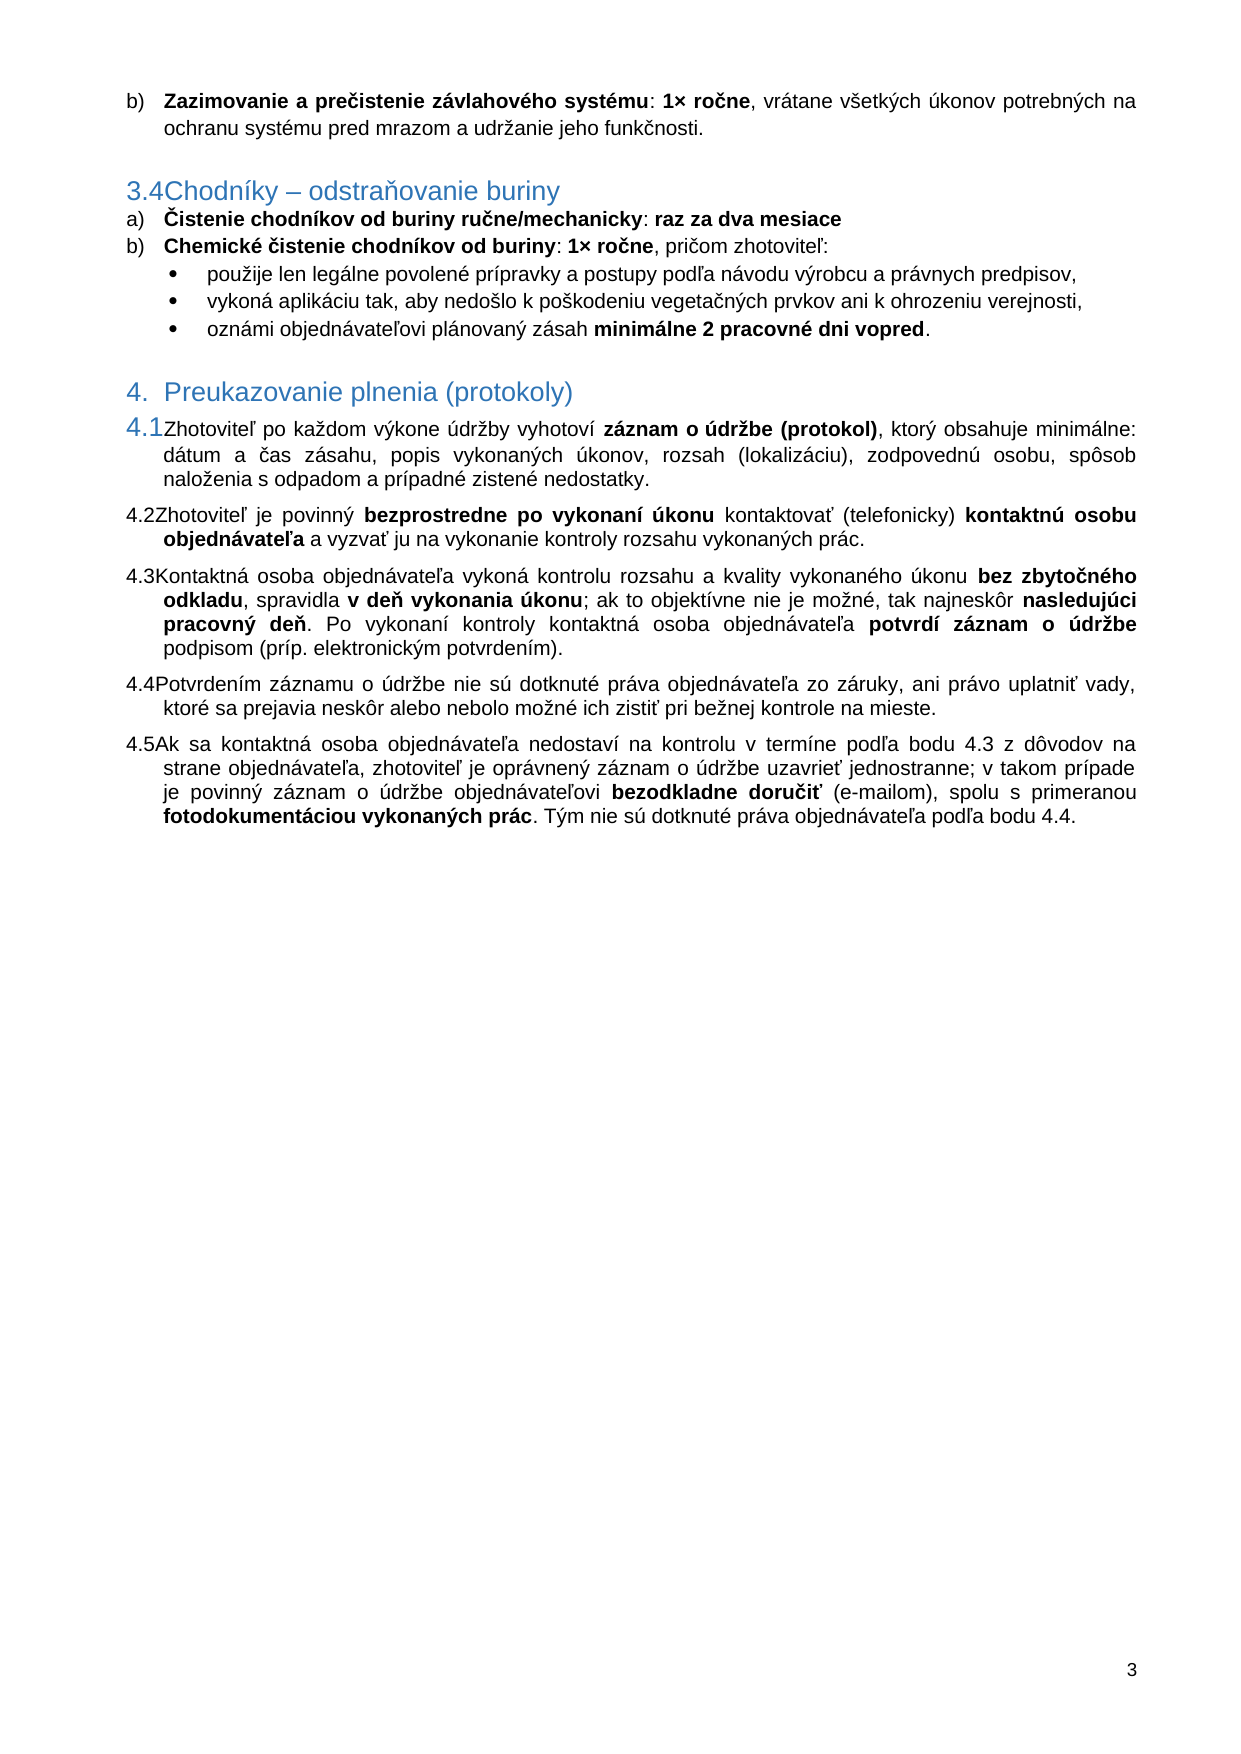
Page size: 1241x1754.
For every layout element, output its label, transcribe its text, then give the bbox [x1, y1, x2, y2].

subtitle Ak sa kontaktná osoba objednávateľa nedostaví na kontrolu v termíne podľa bodu 4.3 z dôvodov na strane objednávateľa, zhotoviteľ je oprávnený záznam o údržbe uzavrieť jednostranne; v takom prípade je povinný záznam o údržbe objednávateľovi bezodkladne doručiť (e-mailom), spolu s primeranou fotodokumentáciou vykonaných prác. Tým nie sú dotknuté práva objednávateľa podľa bodu 4.4. [126, 732, 1137, 828]
list vykoná aplikáciu tak, aby nedošlo k poškodeniu vegetačných prvkov ani k ohrozeniu verejnosti, [169, 289, 1137, 313]
list Chemické čistenie chodníkov od buriny: 1× ročne, pričom zhotoviteľ: [126, 234, 1137, 258]
list použije len legálne povolené prípravky a postupy podľa návodu výrobcu a právnych predpisov, [169, 262, 1137, 286]
subtitle Zhotoviteľ po každom výkone údržby vyhotoví záznam o údržbe (protokol), ktorý obsahuje minimálne: dátum a čas zásahu, popis vykonaných úkonov, rozsah (lokalizáciu), zodpovednú osobu, spôsob naloženia s odpadom a prípadné zistené nedostatky. [126, 411, 1137, 491]
subtitle Potvrdením záznamu o údržbe nie sú dotknuté práva objednávateľa zo záruky, ani právo uplatniť vady, ktoré sa prejavia neskôr alebo nebolo možné ich zistiť pri bežnej kontrole na mieste. [126, 672, 1137, 720]
list oznámi objednávateľovi plánovaný zásah minimálne 2 pracovné dni vopred. [169, 317, 1137, 341]
list Čistenie chodníkov od buriny ručne/mechanicky: raz za dva mesiace [126, 207, 1137, 231]
subtitle Zhotoviteľ je povinný bezprostredne po vykonaní úkonu kontaktovať (telefonicky) kontaktnú osobu objednávateľa a vyzvať ju na vykonanie kontroly rozsahu vykonaných prác. [126, 503, 1137, 551]
subtitle Chodníky – odstraňovanie buriny [126, 175, 1137, 207]
list Zazimovanie a prečistenie závlahového systému: 1× ročne, vrátane všetkých úkonov potrebných na ochranu systému pred mrazom a udržanie jeho funkčnosti. [126, 89, 1137, 140]
subtitle Preukazovanie plnenia (protokoly) [126, 376, 1137, 407]
subtitle Kontaktná osoba objednávateľa vykoná kontrolu rozsahu a kvality vykonaného úkonu bez zbytočného odkladu, spravidla v deň vykonania úkonu; ak to objektívne nie je možné, tak najneskôr nasledujúci pracovný deň. Po vykonaní kontroly kontaktná osoba objednávateľa potvrdí záznam o údržbe podpisom (príp. elektronickým potvrdením). [126, 563, 1137, 659]
